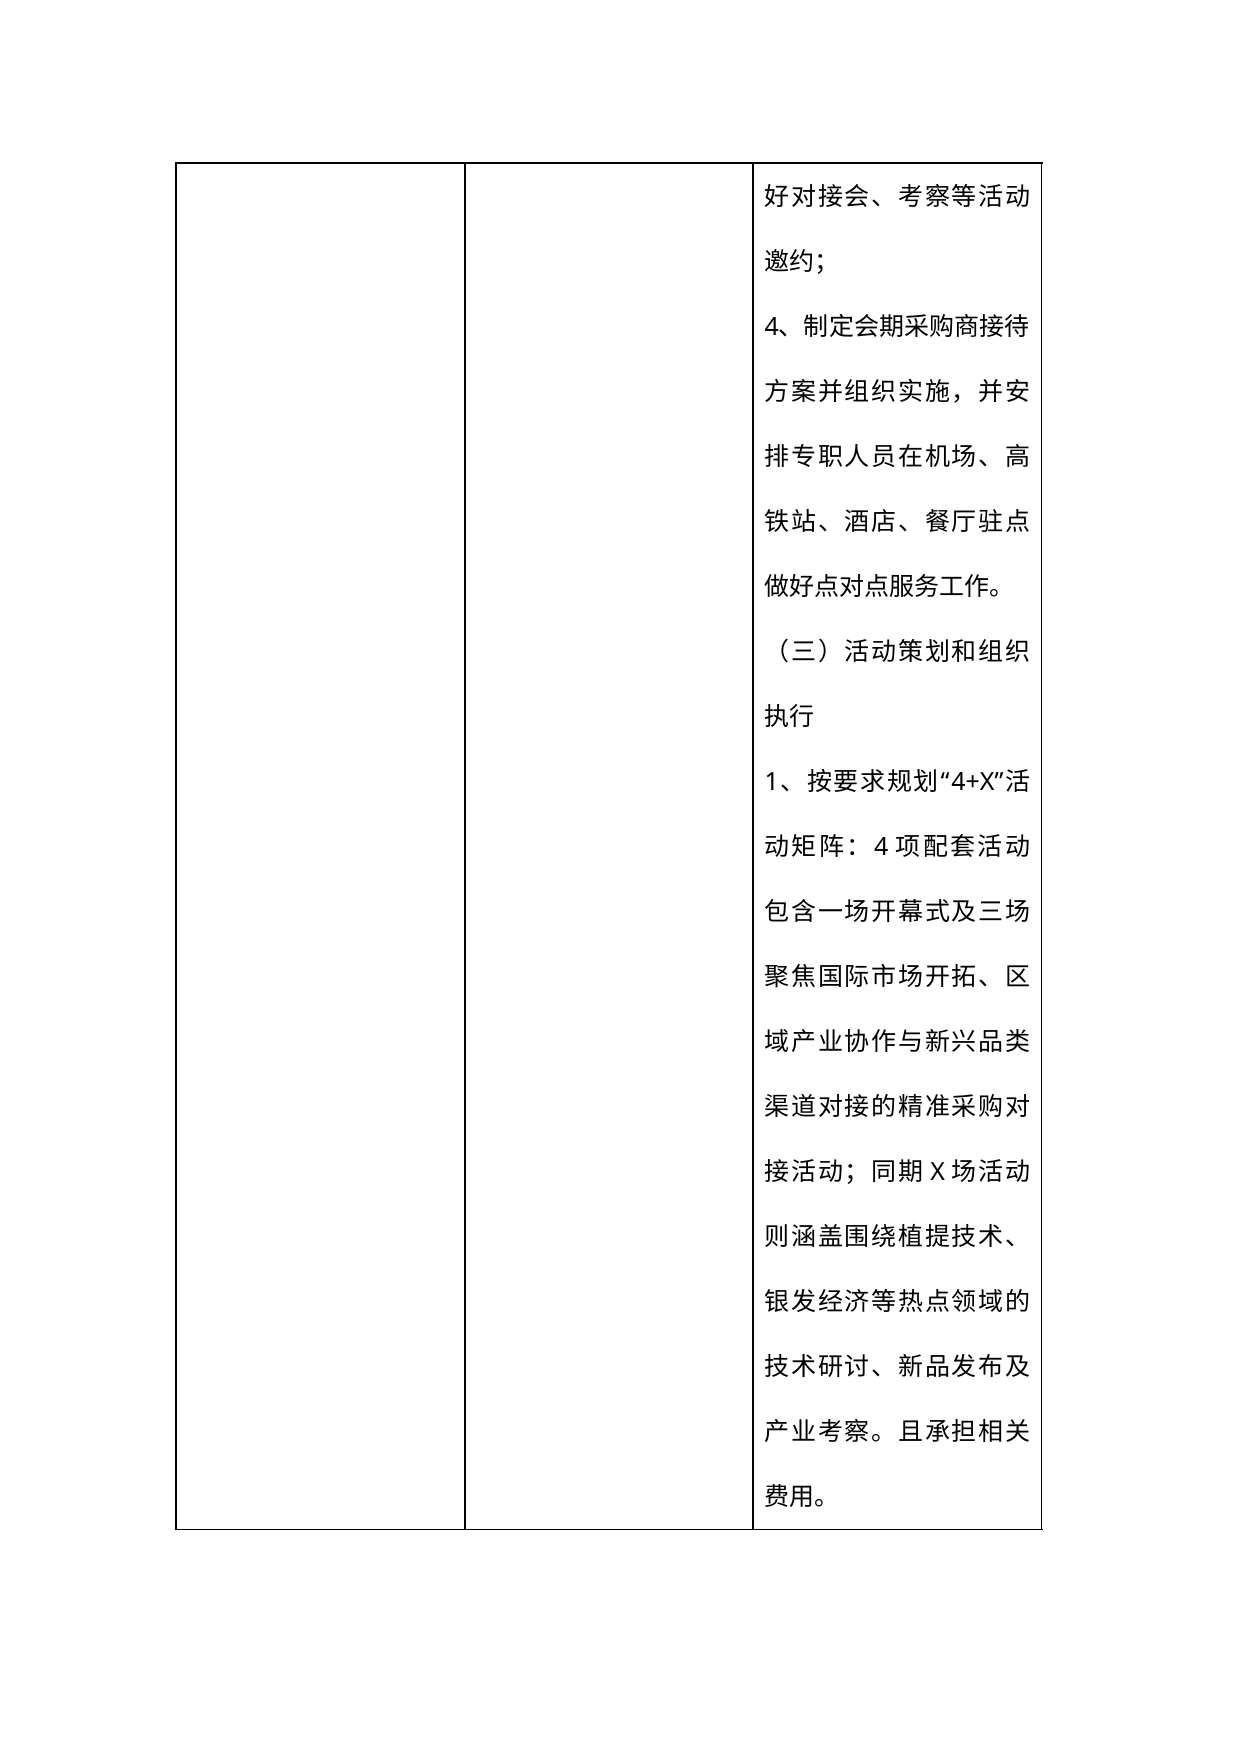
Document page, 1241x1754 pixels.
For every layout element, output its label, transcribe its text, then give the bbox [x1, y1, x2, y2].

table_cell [754, 164, 1041, 1528]
table_cell [466, 164, 752, 1528]
table_cell 1 [177, 164, 464, 1528]
